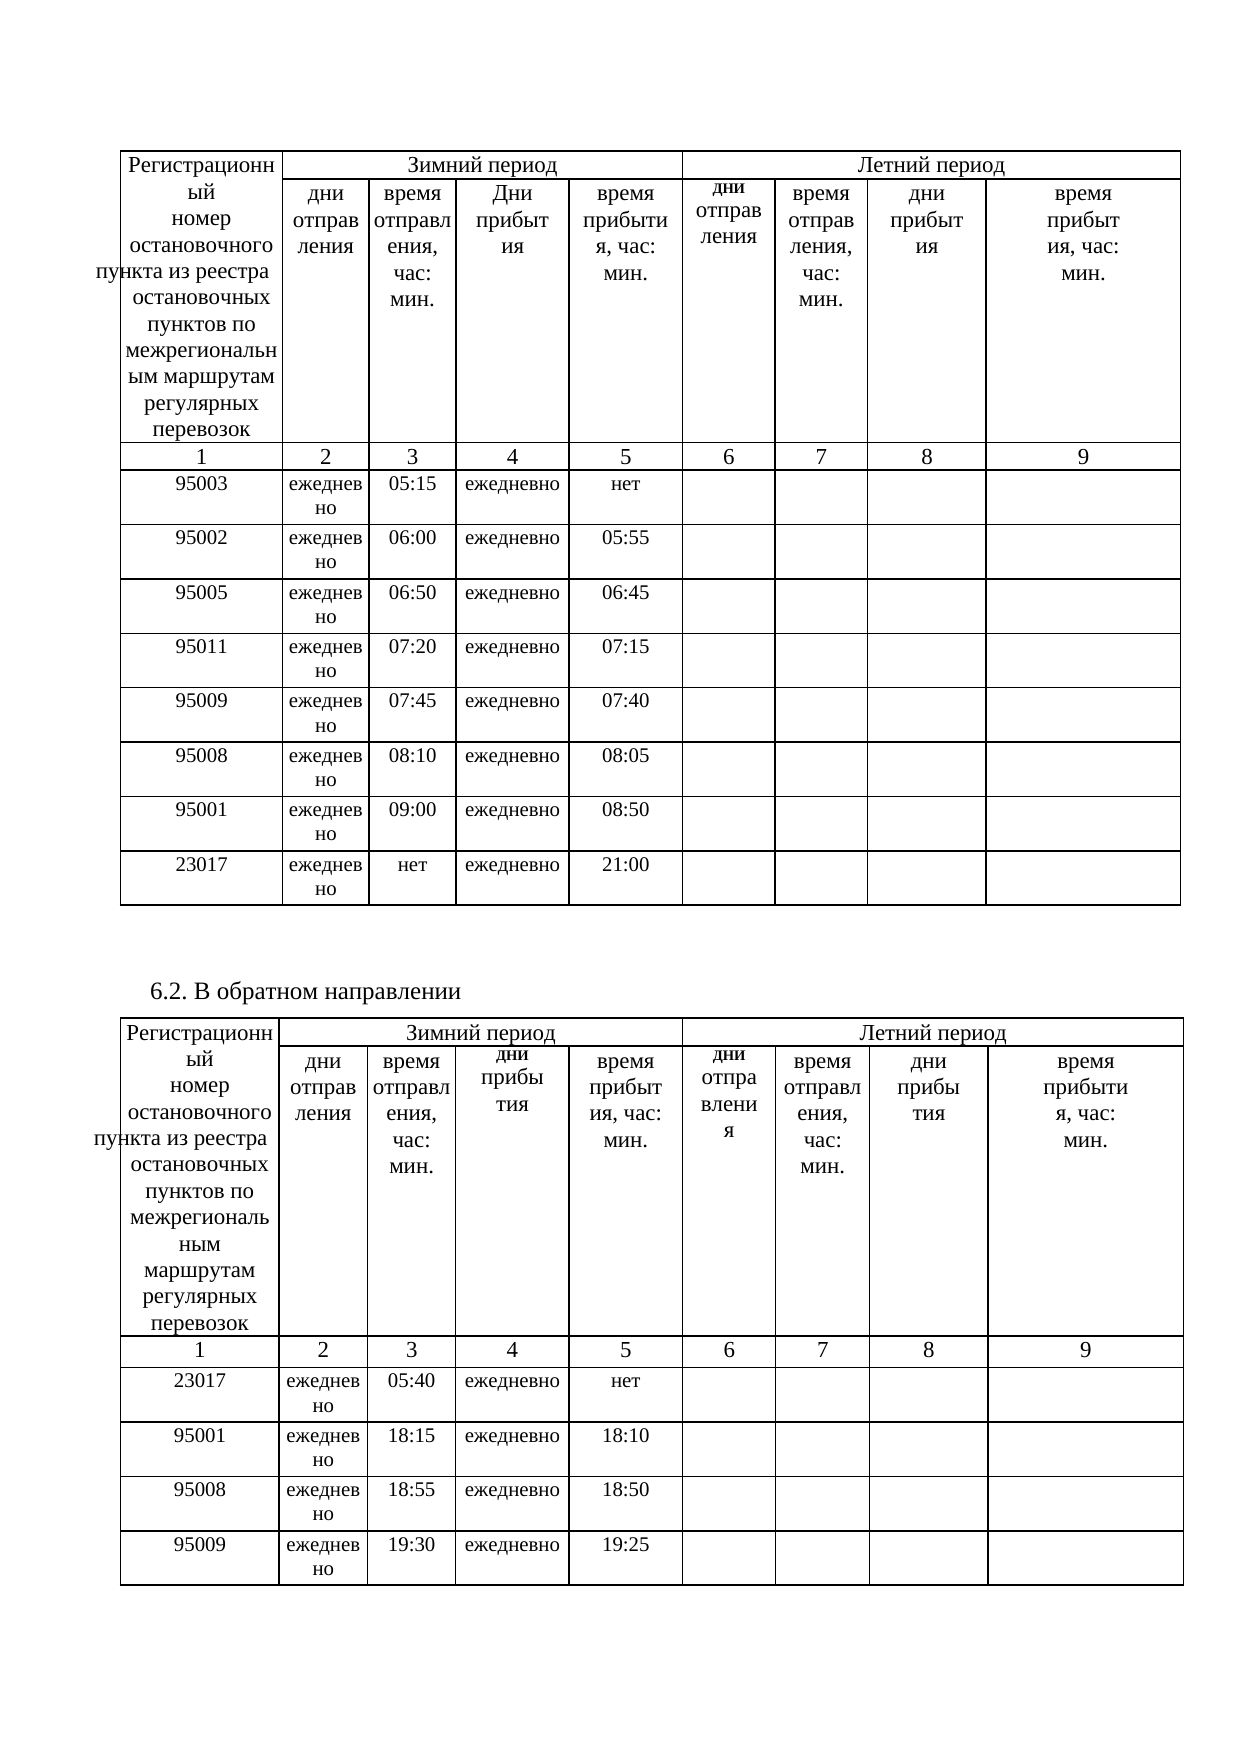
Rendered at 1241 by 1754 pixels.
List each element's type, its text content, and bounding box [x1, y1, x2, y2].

table_cell 08:05 [570, 743, 682, 796]
table_cell 8 [868, 443, 985, 469]
table_cell [868, 852, 985, 904]
table_cell 06:50 [370, 580, 455, 632]
table_cell 1 [121, 443, 282, 469]
table_cell ежедневно [283, 688, 368, 741]
table_cell [989, 1477, 1183, 1530]
table_cell ДНИ прибы тия [456, 1047, 568, 1335]
table_cell нет [370, 852, 455, 904]
table_cell 5 [570, 1337, 682, 1367]
table_cell ежедневно [283, 580, 368, 632]
table_cell 05:55 [570, 525, 682, 578]
table_cell ежедневно [457, 634, 568, 687]
table_cell 2 [280, 1337, 367, 1367]
table_cell [987, 525, 1180, 578]
table_cell 9 [987, 443, 1180, 469]
table_cell 05:40 [368, 1368, 455, 1421]
table_cell [987, 688, 1180, 741]
table_cell 95009 [121, 688, 282, 741]
table_cell время отправл ения, час: мин. [776, 1047, 869, 1335]
table_cell [776, 1532, 869, 1584]
table_cell [683, 852, 774, 904]
table_cell [868, 688, 985, 741]
table_header Летний период [683, 1019, 1183, 1045]
table_cell 23017 [121, 1368, 278, 1421]
table_cell 95008 [121, 1477, 278, 1530]
table_cell 07:15 [570, 634, 682, 687]
table_cell 95001 [121, 1423, 278, 1476]
table_cell 08:10 [370, 743, 455, 796]
table_cell 5 [570, 443, 682, 469]
table_cell ежедневно [283, 797, 368, 850]
table_cell [683, 1368, 775, 1421]
table_cell [870, 1477, 987, 1530]
table_cell Дни прибыт ия [457, 180, 568, 441]
table_cell ДНИ отправ ления [683, 180, 774, 441]
table_cell [987, 634, 1180, 687]
table_cell 3 [370, 443, 455, 469]
table_cell время отправл ения, час: мин. [370, 180, 455, 441]
table_cell время прибыти я, час: мин. [989, 1047, 1183, 1335]
table_header Зимний период [283, 152, 682, 178]
table_cell дни отправ ления [283, 180, 368, 441]
table_cell [683, 1423, 775, 1476]
table_cell время отправл ения, час: мин. [368, 1047, 455, 1335]
table_cell ежедневно [280, 1477, 367, 1530]
table_cell 4 [456, 1337, 568, 1367]
table_cell 95009 [121, 1532, 278, 1584]
table_cell ежедневно [457, 580, 568, 632]
table_cell ежедневно [457, 471, 568, 524]
table_cell 08:50 [570, 797, 682, 850]
table_cell [683, 525, 774, 578]
table_cell ежедневно [456, 1532, 568, 1584]
table_cell [868, 634, 985, 687]
table_cell ежедневно [457, 688, 568, 741]
table_cell 07:40 [570, 688, 682, 741]
table_cell [683, 743, 774, 796]
table_header Зимний период [280, 1019, 682, 1045]
table_cell ДНИ отпра влени я [683, 1047, 775, 1335]
table_cell [868, 743, 985, 796]
table_cell 95005 [121, 580, 282, 632]
table_cell 95001 [121, 797, 282, 850]
table_cell 95008 [121, 743, 282, 796]
table_cell 18:50 [570, 1477, 682, 1530]
table_header Регистрационный номер остановочного пункта из реестра остановочных пунктов по межрегиональным маршрутам регулярных перевозок [121, 152, 282, 441]
table_cell ежедневно [283, 471, 368, 524]
table_cell 18:15 [368, 1423, 455, 1476]
table_cell ежедневно [457, 743, 568, 796]
text 6.2. В обратном направлении [150, 976, 1090, 1005]
table_cell время прибыт ия, час: мин. [987, 180, 1180, 441]
table_cell [776, 688, 867, 741]
table_cell 18:10 [570, 1423, 682, 1476]
table_cell ежедневно [283, 743, 368, 796]
table_cell 07:45 [370, 688, 455, 741]
table_cell ежедневно [283, 634, 368, 687]
table_cell 05:15 [370, 471, 455, 524]
table_cell ежедневно [457, 797, 568, 850]
table_cell [989, 1532, 1183, 1584]
table_cell ежедневно [283, 525, 368, 578]
table_cell 09:00 [370, 797, 455, 850]
table_cell 95002 [121, 525, 282, 578]
table_cell 23017 [121, 852, 282, 904]
table_cell [776, 634, 867, 687]
table_cell время прибыти я, час: мин. [570, 180, 682, 441]
table_cell ежедневно [457, 525, 568, 578]
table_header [121, 1019, 278, 1335]
table_cell [683, 1532, 775, 1584]
table_cell 18:55 [368, 1477, 455, 1530]
table_cell 4 [457, 443, 568, 469]
table_cell 8 [870, 1337, 987, 1367]
table_cell [868, 471, 985, 524]
table_cell 6 [683, 443, 774, 469]
table_cell 95011 [121, 634, 282, 687]
table_cell нет [570, 471, 682, 524]
table_cell 95003 [121, 471, 282, 524]
table_cell [868, 525, 985, 578]
table_cell 3 [368, 1337, 455, 1367]
table_cell [870, 1368, 987, 1421]
table_cell 19:25 [570, 1532, 682, 1584]
table_cell 06:00 [370, 525, 455, 578]
table_cell 19:30 [368, 1532, 455, 1584]
table_cell 07:20 [370, 634, 455, 687]
table_cell [683, 1477, 775, 1530]
table_cell ежедневно [456, 1423, 568, 1476]
table_cell [776, 1477, 869, 1530]
table_cell 06:45 [570, 580, 682, 632]
table_cell ежедневно [280, 1368, 367, 1421]
table_cell [776, 743, 867, 796]
table_cell ежедневно [280, 1423, 367, 1476]
table_cell [776, 580, 867, 632]
table_cell [989, 1368, 1183, 1421]
table_cell ежедневно [456, 1477, 568, 1530]
table_cell 21:00 [570, 852, 682, 904]
table_cell ежедневно [283, 852, 368, 904]
table_cell [987, 797, 1180, 850]
table_cell [776, 852, 867, 904]
table_cell [870, 1532, 987, 1584]
table_cell 6 [683, 1337, 775, 1367]
table_cell [989, 1423, 1183, 1476]
table_cell [776, 1368, 869, 1421]
table_cell 9 [989, 1337, 1183, 1367]
table_cell [868, 797, 985, 850]
table_cell [776, 797, 867, 850]
table_cell [683, 797, 774, 850]
table_cell дни отправ ления [280, 1047, 367, 1335]
table_cell [683, 688, 774, 741]
table_cell ежедневно [456, 1368, 568, 1421]
table_cell время отправ ления, час: мин. [776, 180, 867, 441]
table_cell [683, 580, 774, 632]
table_cell нет [570, 1368, 682, 1421]
table_cell [683, 634, 774, 687]
table_cell 1 [121, 1337, 278, 1367]
table_cell 7 [776, 1337, 869, 1367]
table_cell дни прибыт ия [868, 180, 985, 441]
table_cell ежедневно [457, 852, 568, 904]
table_cell [776, 471, 867, 524]
table_cell [987, 580, 1180, 632]
table_cell 7 [776, 443, 867, 469]
table_cell дни прибы тия [870, 1047, 987, 1335]
table_cell [987, 743, 1180, 796]
table_cell время прибыт ия, час: мин. [570, 1047, 682, 1335]
table_cell 2 [283, 443, 368, 469]
table_cell [987, 852, 1180, 904]
table_cell [776, 1423, 869, 1476]
table_cell [776, 525, 867, 578]
table_cell [870, 1423, 987, 1476]
table_cell [683, 471, 774, 524]
table_cell [987, 471, 1180, 524]
table_cell [868, 580, 985, 632]
table_header Летний период [683, 152, 1180, 178]
table_cell ежедневно [280, 1532, 367, 1584]
